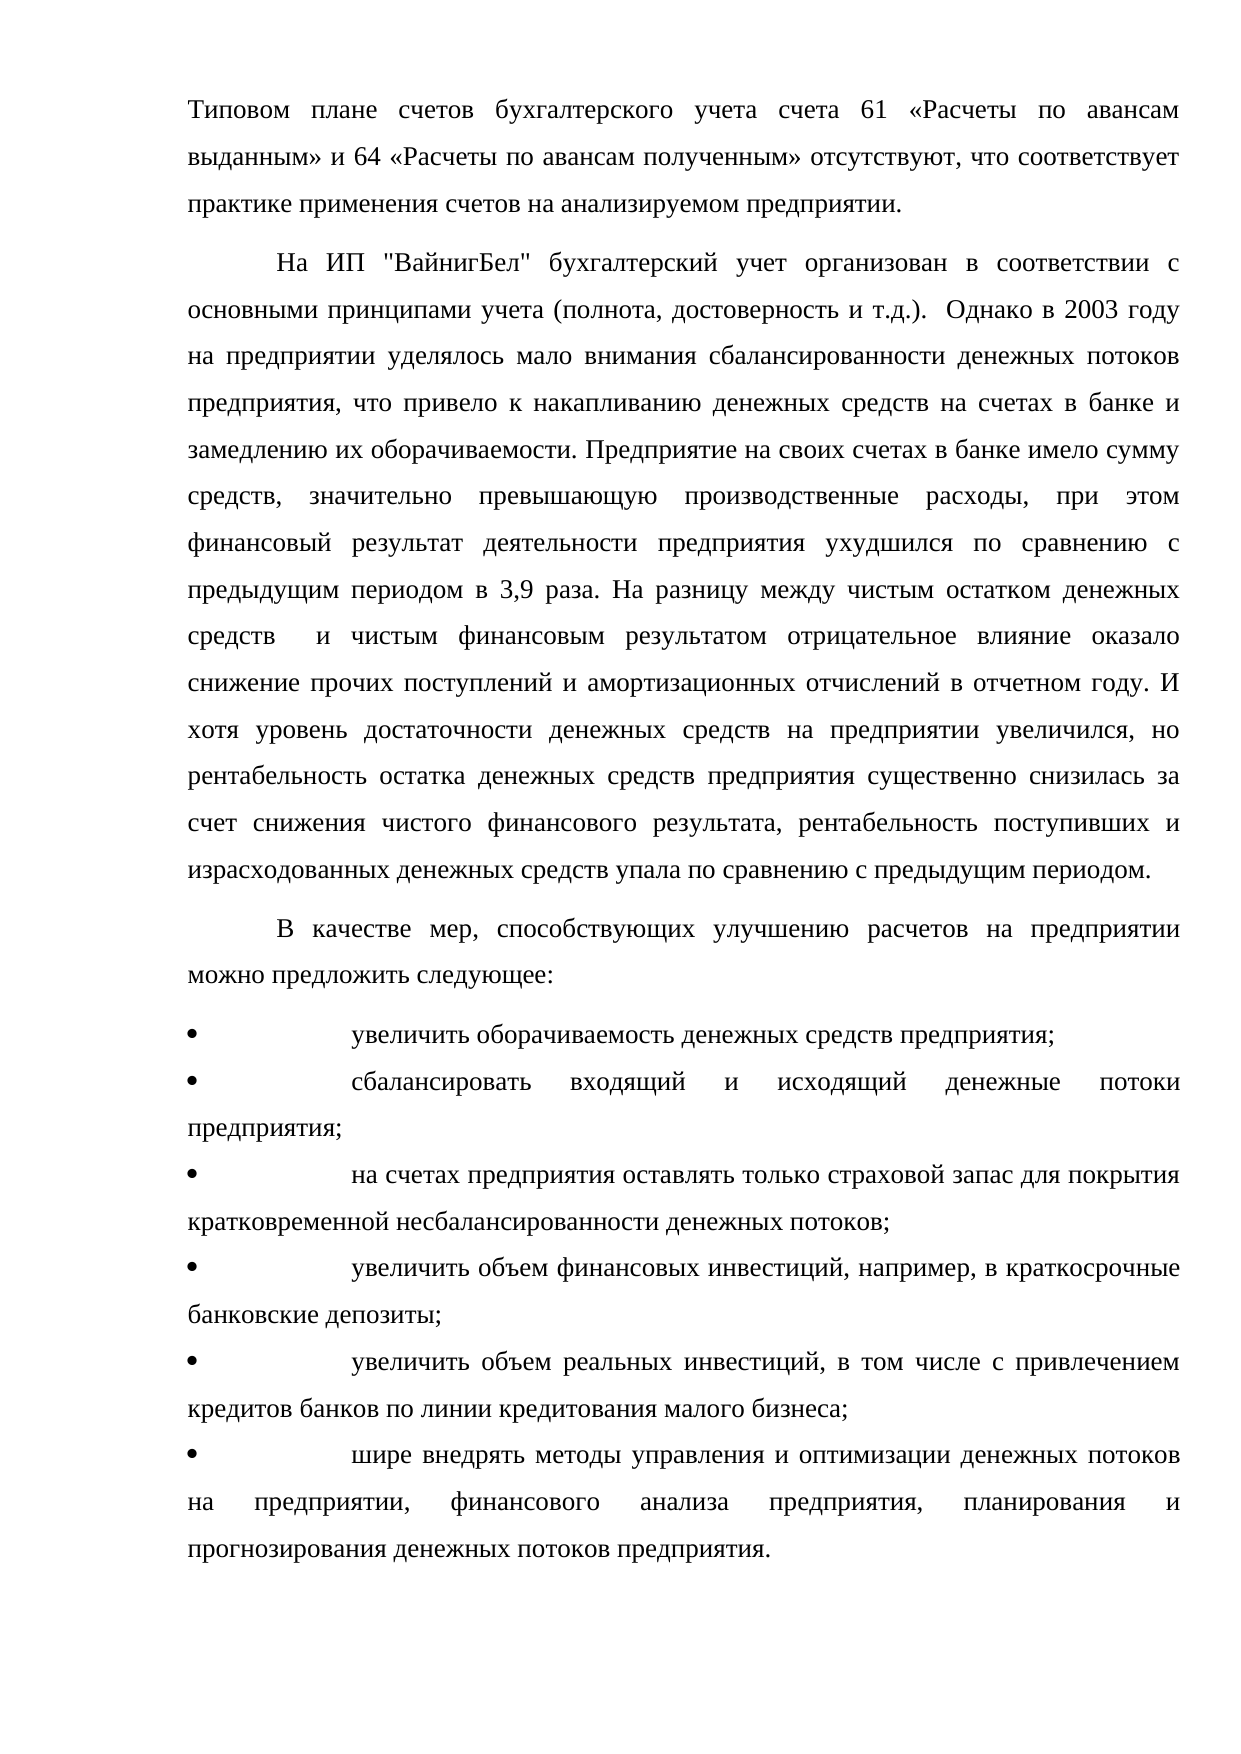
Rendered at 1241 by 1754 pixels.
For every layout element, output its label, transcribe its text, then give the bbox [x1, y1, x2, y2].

list увеличить оборачиваемость денежных средств предприятия; [187, 1018, 1181, 1049]
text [187, 94, 1181, 218]
list увеличить объем финансовых инвестиций, например, в краткосрочные банковские депозиты; [187, 1252, 1181, 1329]
list увеличить объем реальных инвестиций, в том числе с привлечением кредитов банков по линии кредитования малого бизнеса; [187, 1345, 1181, 1423]
list сбалансировать входящий и исходящий денежные потоки предприятия; [187, 1065, 1181, 1143]
text На ИП "ВайнигБел" бухгалтерский учет организован в соответствии с основными принципами учета (полнота, достоверность и т.д.). Однако в 2003 году на предприятии уделялось мало внимания сбалансированности денежных потоков предприятия, что привело к накапливанию денежных средств на счетах в банке и замедлению их оборачиваемости. Предприятие на своих счетах в банке имело сумму средств, значительно превышающую производственные расходы, при этом финансовый результат деятельности предприятия ухудшился по сравнению с предыдущим периодом в 3,9 раза. На разницу между чистым остатком денежных средств и чистым финансовым результатом отрицательное влияние оказало снижение прочих поступлений и амортизационных отчислений в отчетном году. И хотя уровень достаточности денежных средств на предприятии увеличился, но рентабельность остатка денежных средств предприятия существенно снизилась за счет снижения чистого финансового результата, рентабельность поступивших и израсходованных денежных средств упала по сравнению с предыдущим периодом. [187, 246, 1181, 884]
list шире внедрять методы управления и оптимизации денежных потоков на предприятии, финансового анализа предприятия, планирования и прогнозирования денежных потоков предприятия. [187, 1438, 1181, 1563]
text В качестве мер, способствующих улучшению расчетов на предприятии можно предложить следующее: [187, 912, 1181, 990]
list на счетах предприятия оставлять только страховой запас для покрытия кратковременной несбалансированности денежных потоков; [187, 1158, 1181, 1236]
